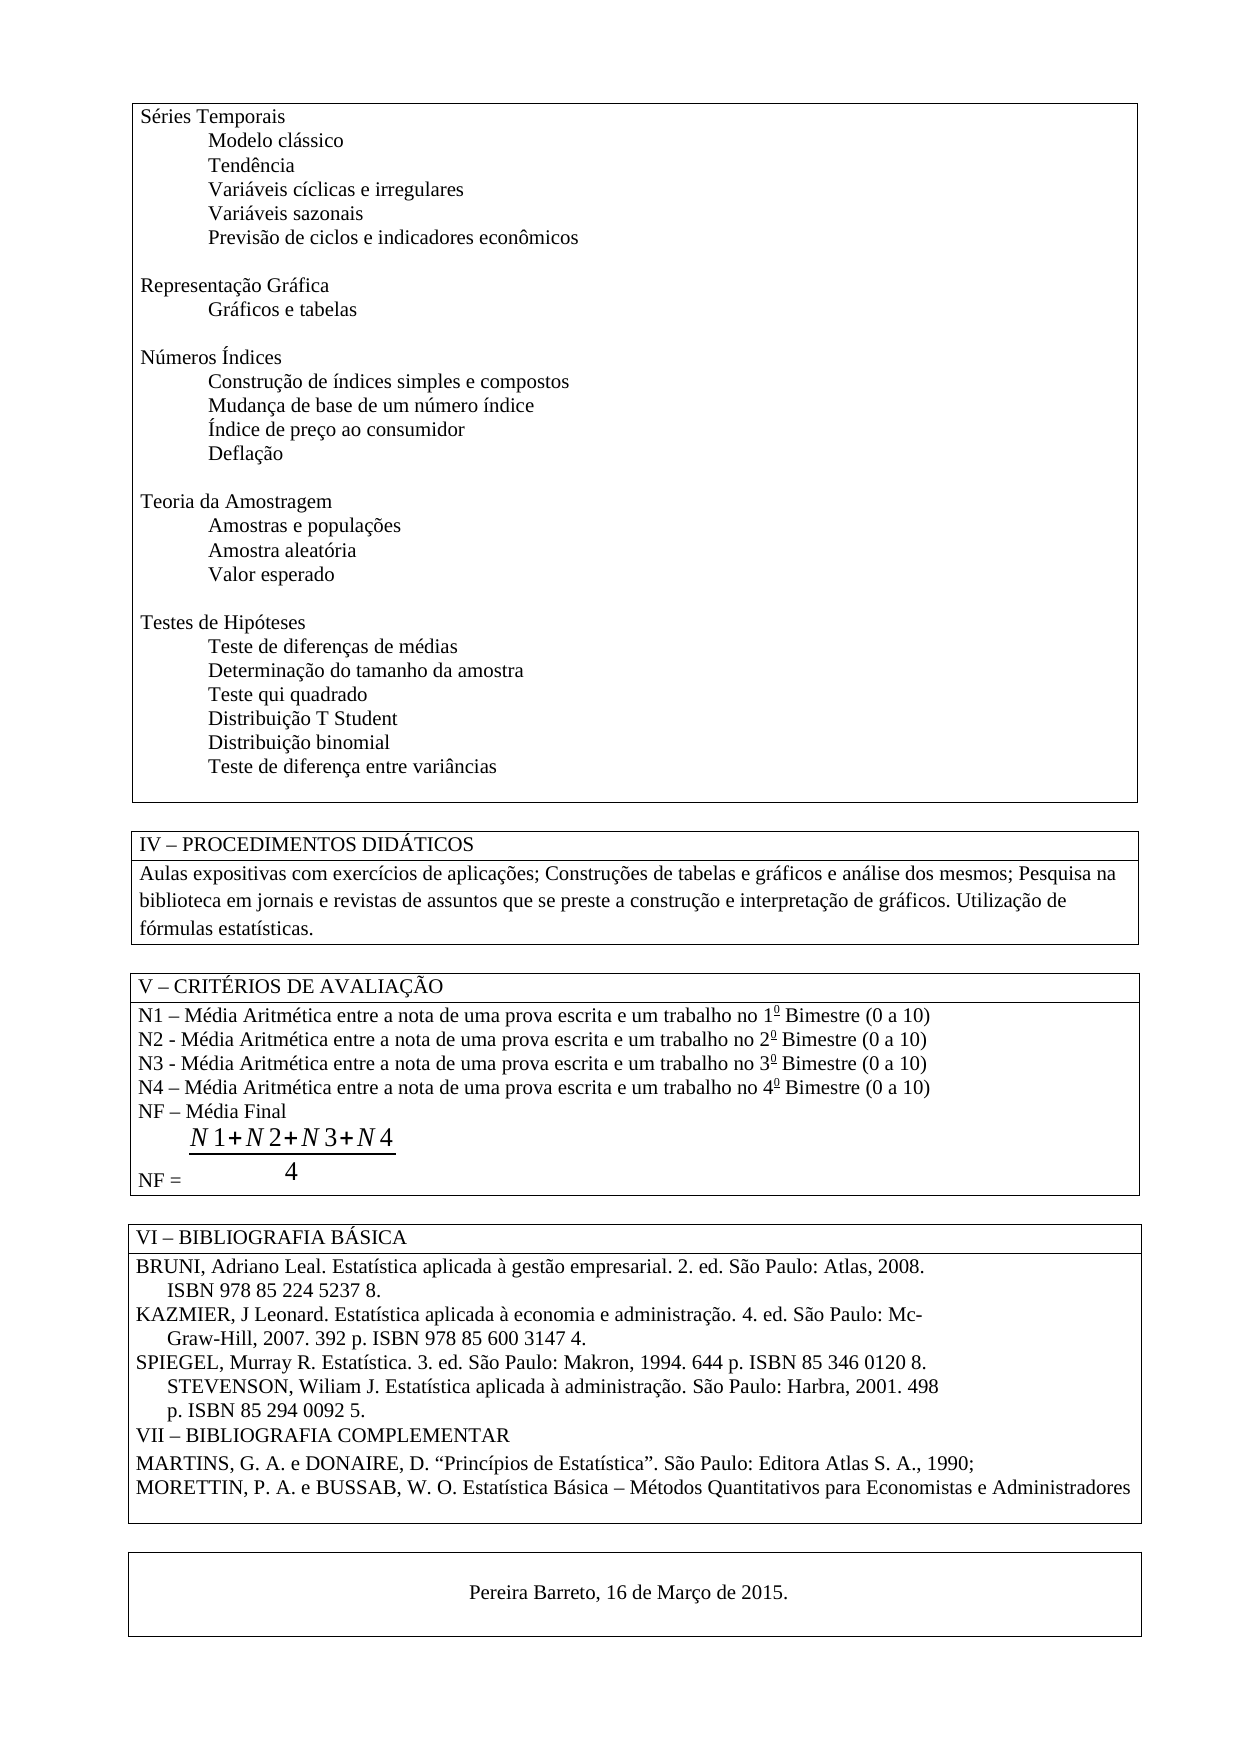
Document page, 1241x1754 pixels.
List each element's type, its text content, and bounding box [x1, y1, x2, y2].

table_cell MARTINS, G. A. e DONAIRE, D. “Princípios de Estatística”. São Paulo: Editora Atlas S. A., 1990; MORETTIN, P. A. e BUSSAB, W. O. Estatística Básica – Métodos Quantitativos para Economistas e Administradores [129, 1451, 1141, 1523]
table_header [133, 104, 1137, 802]
table_header Pereira Barreto, 16 de Março de 2015. [129, 1553, 1141, 1636]
table_cell BRUNI, Adriano Leal. Estatística aplicada à gestão empresarial. 2. ed. São Paulo: Atlas, 2008. ISBN 978 85 224 5237 8. KAZMIER, J Leonard. Estatística aplicada à economia e administração. 4. ed. São Paulo: Mc- Graw-Hill, 2007. 392 p. ISBN 978 85 600 3147 4. SPIEGEL, Murray R. Estatística. 3. ed. São Paulo: Makron, 1994. 644 p. ISBN 85 346 0120 8. STEVENSON, Wiliam J. Estatística aplicada à administração. São Paulo: Harbra, 2001. 498 p. ISBN 85 294 0092 5. [129, 1254, 1141, 1422]
table_cell VII – BIBLIOGRAFIA COMPLEMENTAR [129, 1423, 1141, 1451]
table_header VI – BIBLIOGRAFIA BÁSICA [129, 1225, 1141, 1253]
table_cell Aulas expositivas com exercícios de aplicações; Construções de tabelas e gráficos e análise dos mesmos; Pesquisa na biblioteca em jornais e revistas de assuntos que se preste a construção e interpretação de gráficos. Utilização de fórmulas estatísticas. [132, 861, 1138, 944]
table_header IV – PROCEDIMENTOS DIDÁTICOS [132, 832, 1138, 860]
table_header V – CRITÉRIOS DE AVALIAÇÃO [131, 974, 1139, 1002]
table_cell N1 – Média Aritmética entre a nota de uma prova escrita e um trabalho no 10 Bimestre ( 10) N2 - Média Aritmética entre a nota de uma prova escrita e um trabalho no 20 Bimestre ( 10) N3 - Média Aritmética entre a nota de uma prova escrita e um trabalho no 30 Bimestre ( 10) N4 – Média Aritmética entre a nota de uma prova escrita e um trabalho no 40 Bimestre ( 10) NF – Média Final NF = [131, 1003, 1139, 1195]
